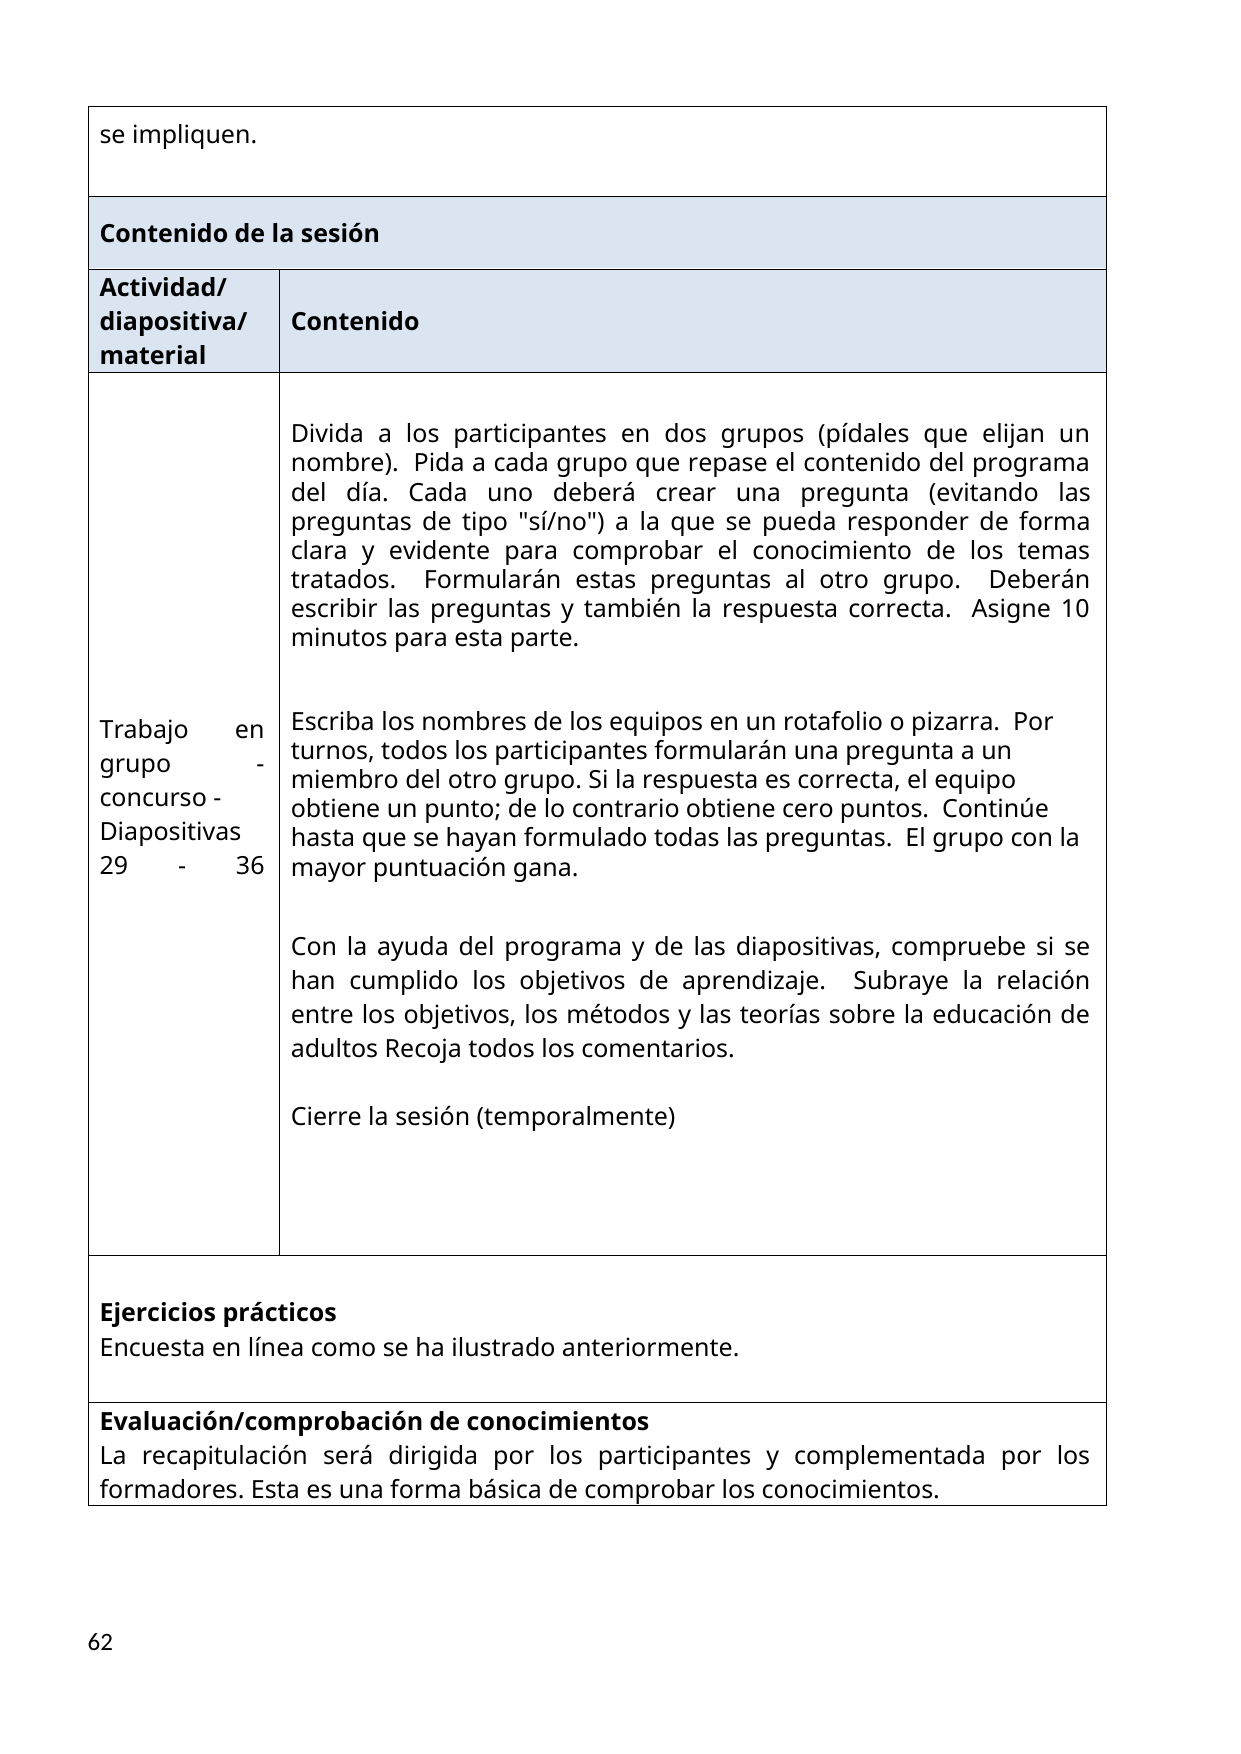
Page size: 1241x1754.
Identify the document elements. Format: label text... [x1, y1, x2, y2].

table_cell Actividad/diapositiva/material [89, 270, 279, 372]
table_cell Contenido [280, 270, 1106, 372]
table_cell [89, 107, 1106, 196]
table_cell Divida a los participantes en dos grupos (pídales que elijan un nombre). Pida a cada grupo que repase el contenido del programa del día. Cada uno deberá crear una pregunta (evitando las preguntas de tipo "sí/no") a la que se pueda responder de forma clara y evidente para comprobar el conocimiento de los temas tratados. Formularán estas preguntas al otro grupo. Deberán escribir las preguntas y también la respuesta correcta. Asigne 10 minutos para esta parte. Escriba los nombres de los equipos en un rotafolio o pizarra. Por turnos, todos los participantes formularán una pregunta a un miembro del otro grupo. Si la respuesta es correcta, el equipo obtiene un punto; de lo contrario obtiene cero puntos. Continúe hasta que se hayan formulado todas las preguntas. El grupo con la mayor puntuación gana. Con la ayuda del programa y de las diapositivas, compruebe si se han cumplido los objetivos de aprendizaje. Subraye la relación entre los objetivos, los métodos y las teorías sobre la educación de adultos Recoja todos los comentarios. Cierre la sesión (temporalmente) [280, 373, 1106, 1255]
table_cell Ejercicios prácticos Encuesta en línea como se ha ilustrado anteriormente. [89, 1256, 1106, 1402]
table_cell Trabajo en grupo - concurso - Diapositivas 29 - 36 [89, 373, 279, 1255]
table_cell Evaluación/comprobación de conocimientos La recapitulación será dirigida por los participantes y complementada por los formadores. Esta es una forma básica de comprobar los conocimientos. [89, 1403, 1106, 1505]
table_cell Contenido de la sesión [89, 197, 1106, 268]
